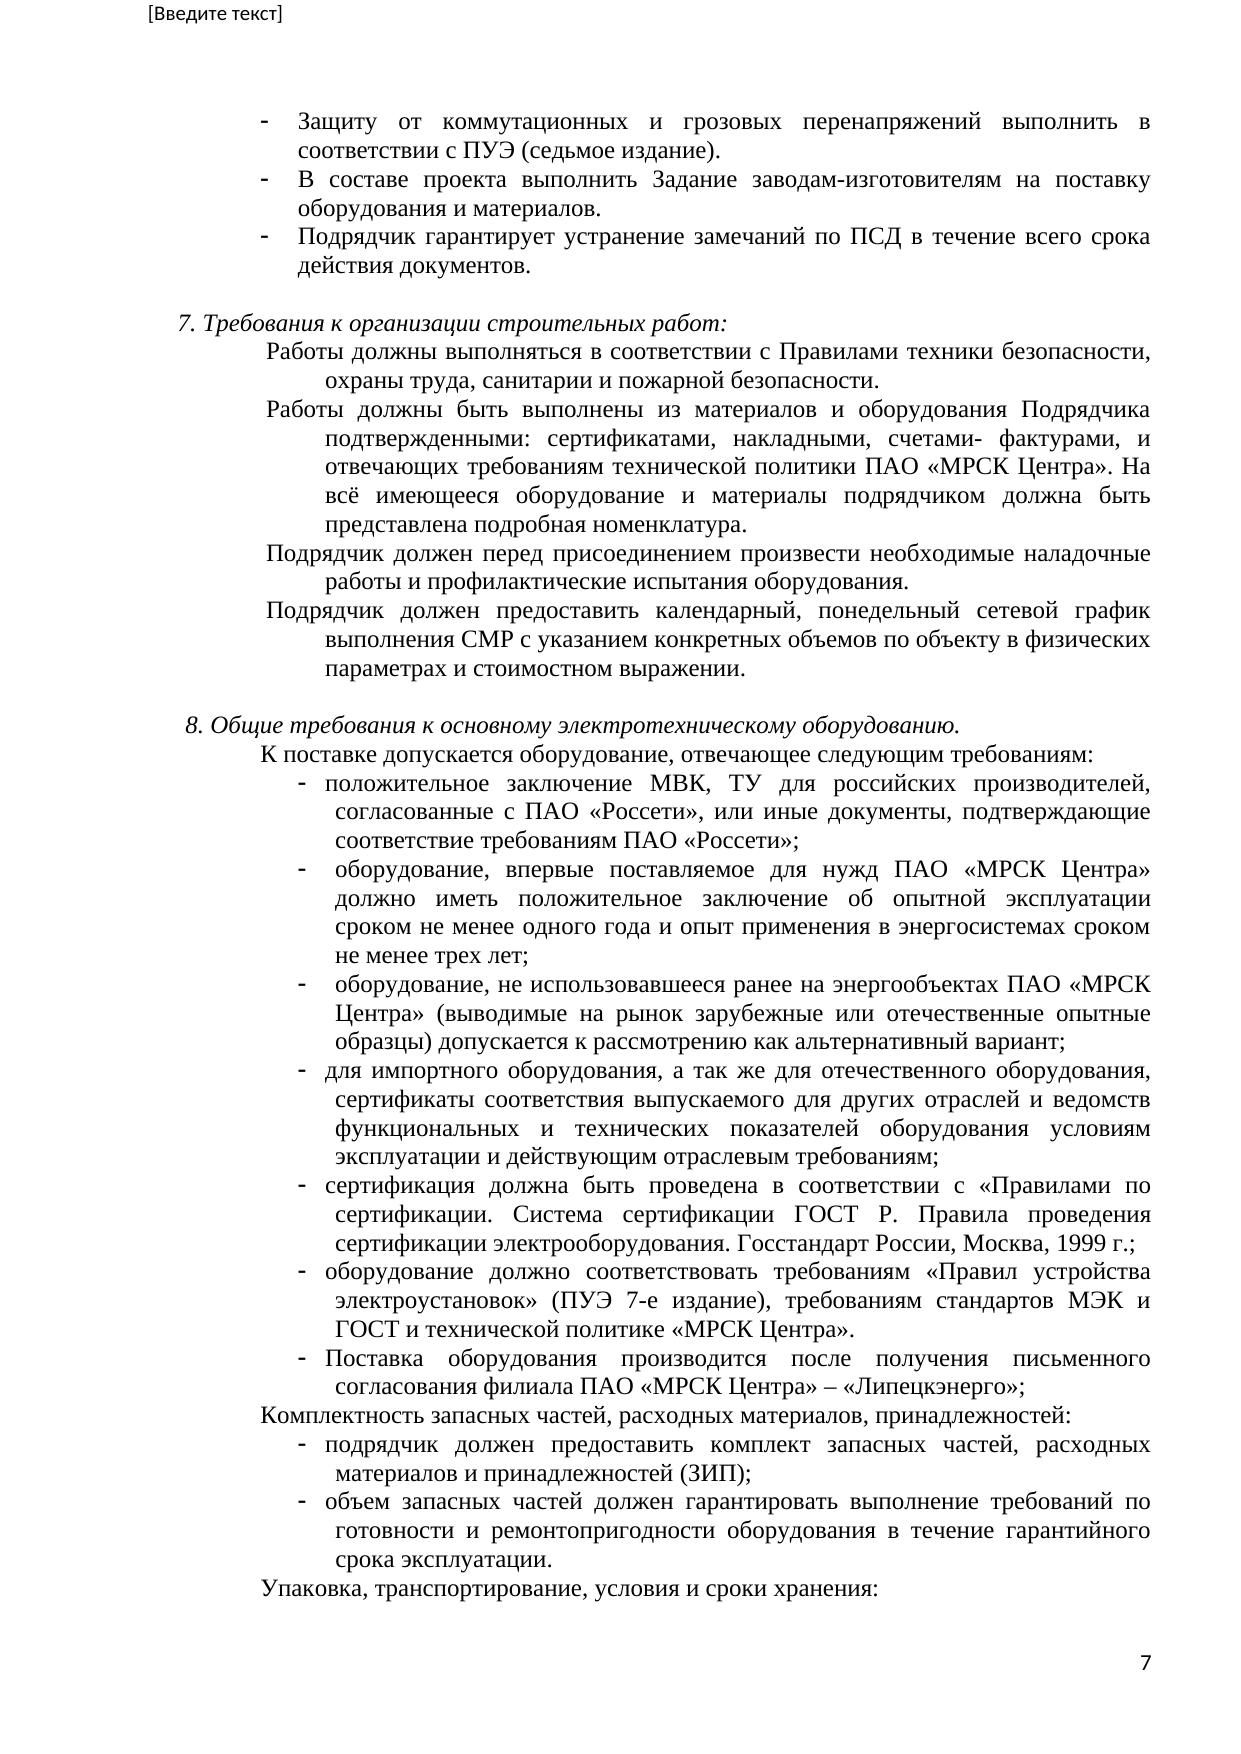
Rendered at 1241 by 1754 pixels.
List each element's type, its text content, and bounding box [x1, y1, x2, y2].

list для импортного оборудования, а так же для отечественного оборудования, сертификаты соответствия выпускаемого для других отраслей и ведомств функциональных и технических показателей оборудования условиям эксплуатации и действующим отраслевым требованиям; [298, 1055, 1152, 1170]
list Комплектность запасных частей, расходных материалов, принадлежностей: [260, 1400, 1152, 1429]
list Работы должны быть выполнены из материалов и оборудования Подрядчика подтвержденными: сертификатами, накладными, счетами- фактурами, и отвечающих требованиям технической политики ПАО «МРСК Центра». На всё имеющееся оборудование и материалы подрядчиком должна быть представлена подробная номенклатура. [266, 394, 1152, 538]
list сертификация должна быть проведена в соответствии с «Правилами по сертификации. Система сертификации ГОСТ Р. Правила проведения сертификации электрооборудования. Госстандарт России, Москва, 1999 г.; [298, 1170, 1152, 1256]
list Работы должны выполняться в соответствии с Правилами техники безопасности, охраны труда, санитарии и пожарной безопасности. [266, 336, 1152, 394]
list Упаковка, транспортирование, условия и сроки хранения: [260, 1573, 1152, 1601]
list оборудование, впервые поставляемое для нужд ПАО «МРСК Центра» должно иметь положительное заключение об опытной эксплуатации сроком не менее одного года и опыт применения в энергосистемах сроком не менее трех лет; [298, 854, 1152, 969]
list Поставка оборудования производится после получения письменного согласования филиала ПАО «МРСК Центра» – «Липецкэнерго»; [298, 1343, 1152, 1400]
list объем запасных частей должен гарантировать выполнение требований по готовности и ремонтопригодности оборудования в течение гарантийного срока эксплуатации. [298, 1486, 1152, 1573]
list Подрядчик должен предоставить календарный, понедельный сетевой график выполнения СМР с указанием конкретных объемов по объекту в физических параметрах и стоимостном выражении. [266, 595, 1152, 681]
list оборудование должно соответствовать требованиям «Правил устройства электроустановок» (ПУЭ 7-е издание), требованиям стандартов МЭК и ГОСТ и технической политике «МРСК Центра». [298, 1256, 1152, 1343]
list Подрядчик должен перед присоединением произвести необходимые наладочные работы и профилактические испытания оборудования. [266, 538, 1152, 595]
list оборудование, не использовавшееся ранее на энергообъектах ПАО «МРСК Центра» (выводимые на рынок зарубежные или отечественные опытные образцы) допускается к рассмотрению как альтернативный вариант; [298, 969, 1152, 1055]
list положительное заключение МВК, ТУ для российских производителей, согласованные с ПАО «Россети», или иные документы, подтверждающие соответствие требованиям ПАО «Россети»; [298, 768, 1152, 854]
subtitle 7. Требования к организации строительных работ: [177, 308, 1152, 336]
list Защиту от коммутационных и грозовых перенапряжений выполнить в соответствии с ПУЭ (седьмое издание). [260, 106, 1152, 164]
list Подрядчик гарантирует устранение замечаний по ПСД в течение всего срока действия документов. [260, 221, 1152, 279]
list В составе проекта выполнить Задание заводам-изготовителям на поставку оборудования и материалов. [260, 164, 1152, 221]
list К поставке допускается оборудование, отвечающее следующим требованиям: [260, 739, 1152, 768]
list подрядчик должен предоставить комплект запасных частей, расходных материалов и принадлежностей (ЗИП); [298, 1429, 1152, 1486]
subtitle 8. Общие требования к основному электротехническому оборудованию. [185, 710, 1152, 739]
